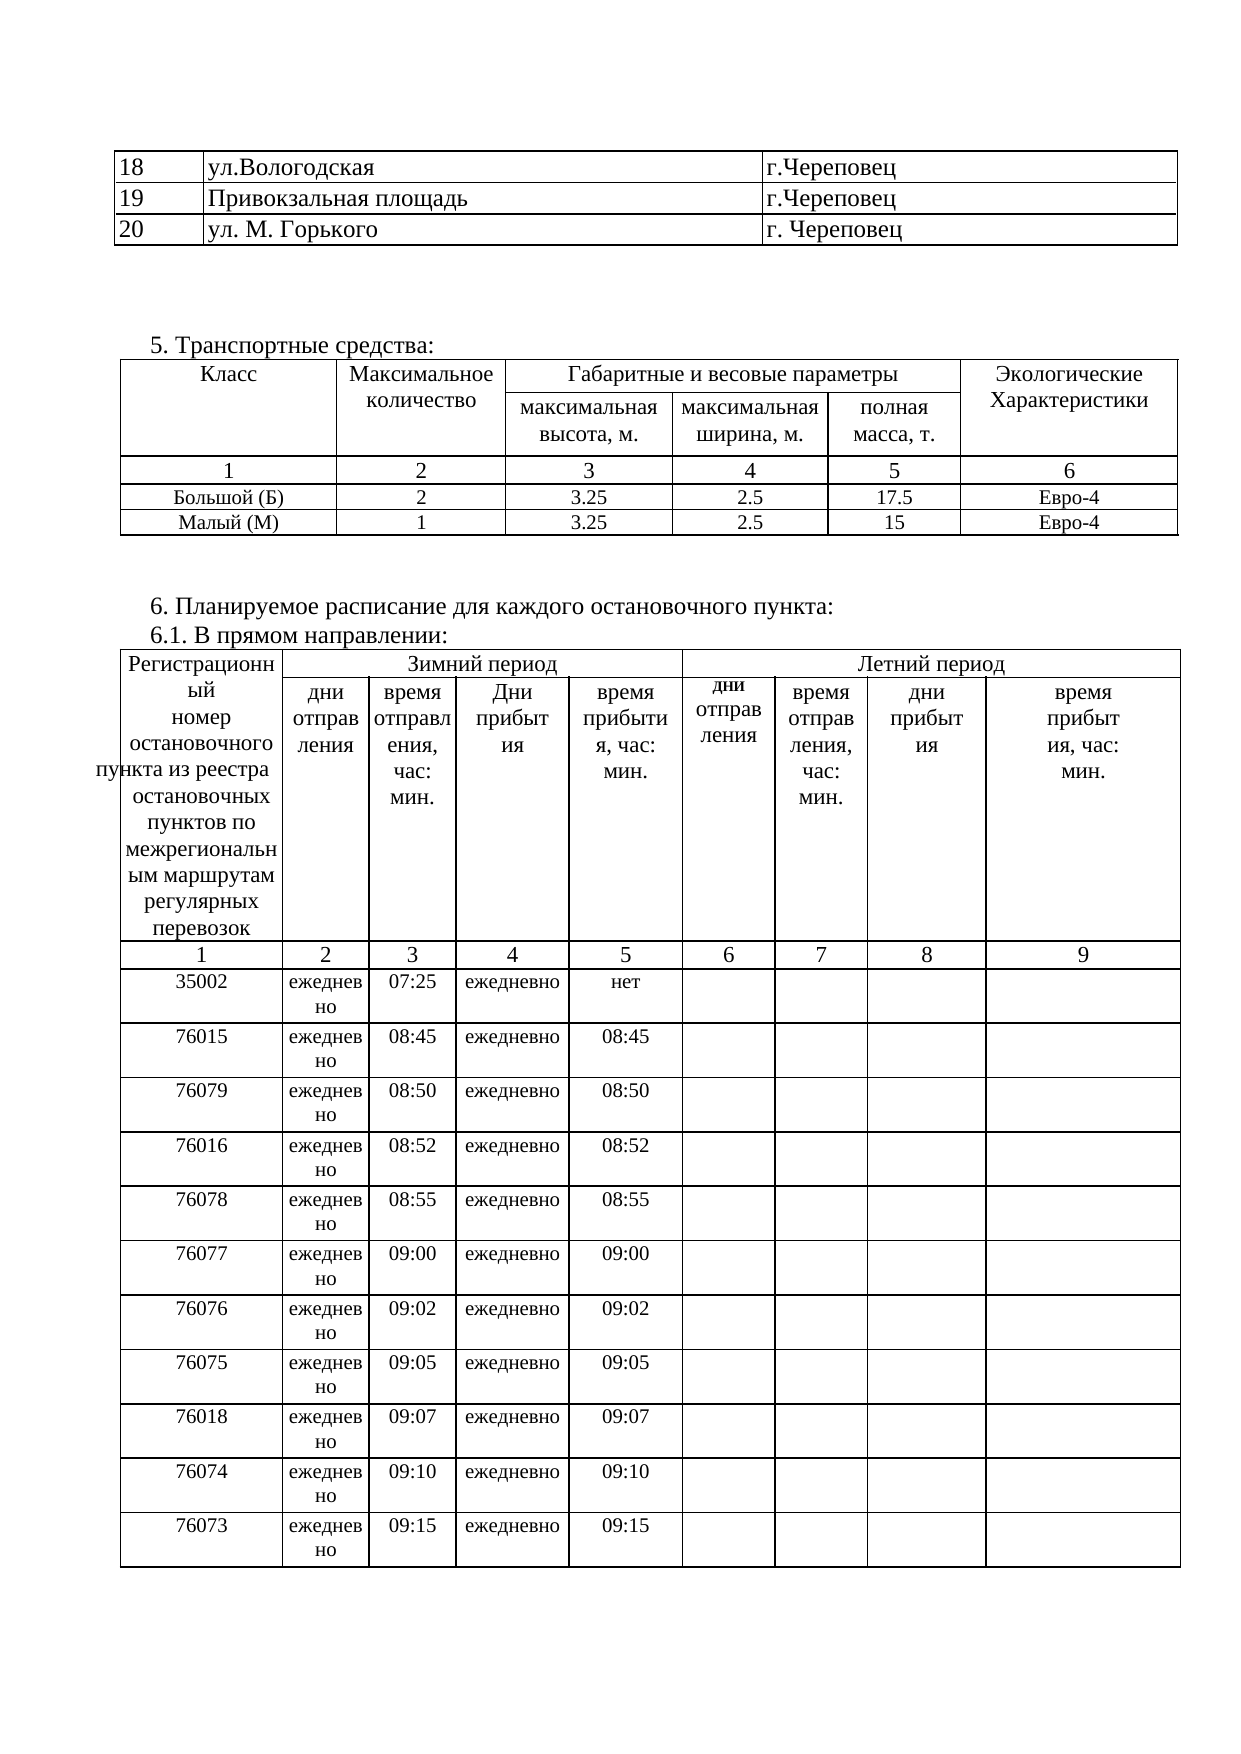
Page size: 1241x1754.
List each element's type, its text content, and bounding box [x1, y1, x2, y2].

table_cell 09:02 [570, 1296, 682, 1348]
table_cell дни отправ ления [283, 678, 368, 940]
table_cell 2.5 [673, 485, 827, 509]
table_cell 35002 [121, 970, 282, 1022]
table_cell ул. М. Горького [204, 215, 762, 244]
text 6. Планируемое расписание для каждого остановочного пункта: [150, 591, 1090, 620]
table_cell Евро-4 [961, 485, 1177, 509]
table_cell Малый (М) [121, 510, 336, 534]
table_cell 09:07 [370, 1405, 455, 1457]
table_cell Привокзальная площадь [204, 183, 762, 213]
table_cell [776, 1459, 867, 1512]
table_cell 76016 [121, 1133, 282, 1185]
table_cell [987, 1513, 1180, 1566]
table_cell максимальная ширина, м. [673, 393, 827, 455]
table_cell ежедневно [283, 1350, 368, 1403]
table_cell 09:05 [370, 1350, 455, 1403]
table_cell ежедневно [457, 1078, 568, 1131]
table_cell 08:55 [570, 1187, 682, 1240]
table_cell ежедневно [283, 1241, 368, 1294]
table_cell ежедневно [283, 1078, 368, 1131]
table_cell г. Череповец [763, 213, 1177, 244]
table_cell [868, 1350, 985, 1403]
table_cell 9 [987, 942, 1180, 968]
table_cell ежедневно [457, 1241, 568, 1294]
table_cell [987, 1078, 1180, 1131]
table_cell [868, 1241, 985, 1294]
table_cell ежедневно [283, 1459, 368, 1512]
table_cell [683, 1350, 774, 1403]
table_cell [868, 1513, 985, 1566]
table_cell 18 [115, 152, 203, 181]
table_cell время прибыт ия, час: мин. [987, 678, 1180, 940]
table_cell ежедневно [457, 1024, 568, 1077]
table_cell [987, 1133, 1180, 1185]
table_cell ежедневно [457, 1187, 568, 1240]
table_cell Дни прибыт ия [457, 678, 568, 940]
table_cell [776, 1187, 867, 1240]
table_cell [776, 1405, 867, 1457]
table_cell 08:45 [570, 1024, 682, 1077]
table_cell ежедневно [283, 1133, 368, 1185]
table_cell 2 [337, 457, 505, 483]
table_cell ежедневно [283, 1296, 368, 1348]
table_cell 1 [121, 457, 336, 483]
table_cell ежедневно [283, 970, 368, 1022]
table_cell [776, 1513, 867, 1566]
table_cell 2 [337, 485, 505, 509]
table_cell 2 [283, 942, 368, 968]
table_cell 09:10 [370, 1459, 455, 1512]
table_cell ДНИ отправ ления [683, 678, 774, 940]
table_cell [776, 1296, 867, 1348]
table_cell [683, 1078, 774, 1131]
table_cell [776, 1024, 867, 1077]
table_cell [683, 1405, 774, 1457]
table_cell дни прибыт ия [868, 678, 985, 940]
table_cell 09:07 [570, 1405, 682, 1457]
table_cell [987, 1241, 1180, 1294]
table_cell 09:10 [570, 1459, 682, 1512]
table_cell 08:45 [370, 1024, 455, 1077]
table_cell 4 [457, 942, 568, 968]
table_cell 76015 [121, 1024, 282, 1077]
table_cell Евро-4 [961, 510, 1177, 534]
table_cell ежедневно [283, 1024, 368, 1077]
table_cell [987, 970, 1180, 1022]
table_cell 3.25 [506, 510, 672, 534]
table_cell время отправ ления, час: мин. [776, 678, 867, 940]
table_cell время прибыти я, час: мин. [570, 678, 682, 940]
table_cell ежедневно [457, 1405, 568, 1457]
table_header Габаритные и весовые параметры [506, 360, 960, 392]
table_cell 76079 [121, 1078, 282, 1131]
table_cell 08:50 [370, 1078, 455, 1131]
table_cell 08:52 [370, 1133, 455, 1185]
table_cell 2.5 [673, 510, 827, 534]
text 6.1. В прямом направлении: [150, 620, 1090, 648]
table_cell г.Череповец [763, 152, 1177, 181]
table_header Класс [121, 360, 336, 455]
table_cell 09:15 [570, 1513, 682, 1566]
table_cell полная масса, т. [829, 393, 960, 455]
table_cell 20 [115, 214, 203, 244]
table_cell ежедневно [457, 1133, 568, 1185]
table_cell 76076 [121, 1296, 282, 1348]
table_cell ежедневно [283, 1513, 368, 1566]
table_cell [776, 1133, 867, 1185]
table_cell ежедневно [457, 1513, 568, 1566]
table_cell [776, 970, 867, 1022]
table_cell 76077 [121, 1241, 282, 1294]
table_cell 76078 [121, 1187, 282, 1240]
table_header Экологические Характеристики [961, 360, 1177, 455]
table_cell максимальная высота, м. [506, 393, 672, 455]
table_cell ежедневно [457, 1296, 568, 1348]
table_cell ежедневно [457, 1459, 568, 1512]
table_cell [868, 1405, 985, 1457]
table_cell 09:00 [570, 1241, 682, 1294]
table_cell [987, 1187, 1180, 1240]
table_cell ежедневно [283, 1187, 368, 1240]
table_cell [987, 1350, 1180, 1403]
table_cell [987, 1459, 1180, 1512]
table_cell 76073 [121, 1513, 282, 1566]
table_cell [868, 1133, 985, 1185]
table_cell нет [570, 970, 682, 1022]
table_cell 5 [829, 457, 960, 483]
table_cell 09:02 [370, 1296, 455, 1348]
table_cell 76074 [121, 1459, 282, 1512]
table_cell ул.Вологодская [204, 152, 762, 181]
table_cell 09:05 [570, 1350, 682, 1403]
table_cell 7 [776, 942, 867, 968]
table_cell 08:52 [570, 1133, 682, 1185]
table_header Регистрационный номер остановочного пункта из реестра остановочных пунктов по межрегиональным маршрутам регулярных перевозок [121, 650, 282, 940]
table_cell 5 [570, 942, 682, 968]
table_header Летний период [683, 650, 1180, 676]
table_cell [868, 1296, 985, 1348]
table_cell [868, 1024, 985, 1077]
table_cell 17.5 [829, 485, 960, 509]
table_cell 6 [961, 457, 1177, 483]
table_cell 4 [673, 457, 827, 483]
table_cell [868, 1187, 985, 1240]
table_cell 07:25 [370, 970, 455, 1022]
table_cell 19 [115, 183, 203, 213]
table_cell [683, 1187, 774, 1240]
table_cell [987, 1405, 1180, 1457]
table_cell 76018 [121, 1405, 282, 1457]
table_cell [683, 1459, 774, 1512]
table_cell [683, 1133, 774, 1185]
table_cell 8 [868, 942, 985, 968]
table_cell г.Череповец [763, 181, 1177, 213]
table_header Зимний период [283, 650, 682, 676]
table_cell ежедневно [283, 1405, 368, 1457]
table_cell [776, 1241, 867, 1294]
table_cell [987, 1024, 1180, 1077]
table_cell 1 [121, 942, 282, 968]
table_cell ежедневно [457, 970, 568, 1022]
table_cell ежедневно [457, 1350, 568, 1403]
table_cell [776, 1350, 867, 1403]
table_cell [776, 1078, 867, 1131]
table_cell 09:15 [370, 1513, 455, 1566]
text 5. Транспортные средства: [150, 330, 1090, 358]
table_cell 08:55 [370, 1187, 455, 1240]
table_header Максимальное количество [337, 360, 505, 455]
table_cell [987, 1296, 1180, 1348]
table_cell [868, 970, 985, 1022]
table_cell [683, 1296, 774, 1348]
table_cell [683, 1513, 774, 1566]
table_cell [868, 1459, 985, 1512]
table_cell 6 [683, 942, 774, 968]
table_cell 08:50 [570, 1078, 682, 1131]
table_cell [868, 1078, 985, 1131]
table_cell 3 [370, 942, 455, 968]
table_cell время отправл ения, час: мин. [370, 678, 455, 940]
table_cell Большой (Б) [121, 485, 336, 509]
table_cell [683, 970, 774, 1022]
table_cell 1 [337, 510, 505, 534]
table_cell 3.25 [506, 485, 672, 509]
table_cell [683, 1024, 774, 1077]
table_cell 76075 [121, 1350, 282, 1403]
table_cell [683, 1241, 774, 1294]
table_cell 15 [829, 510, 960, 534]
table_cell 3 [506, 457, 672, 483]
table_cell 09:00 [370, 1241, 455, 1294]
